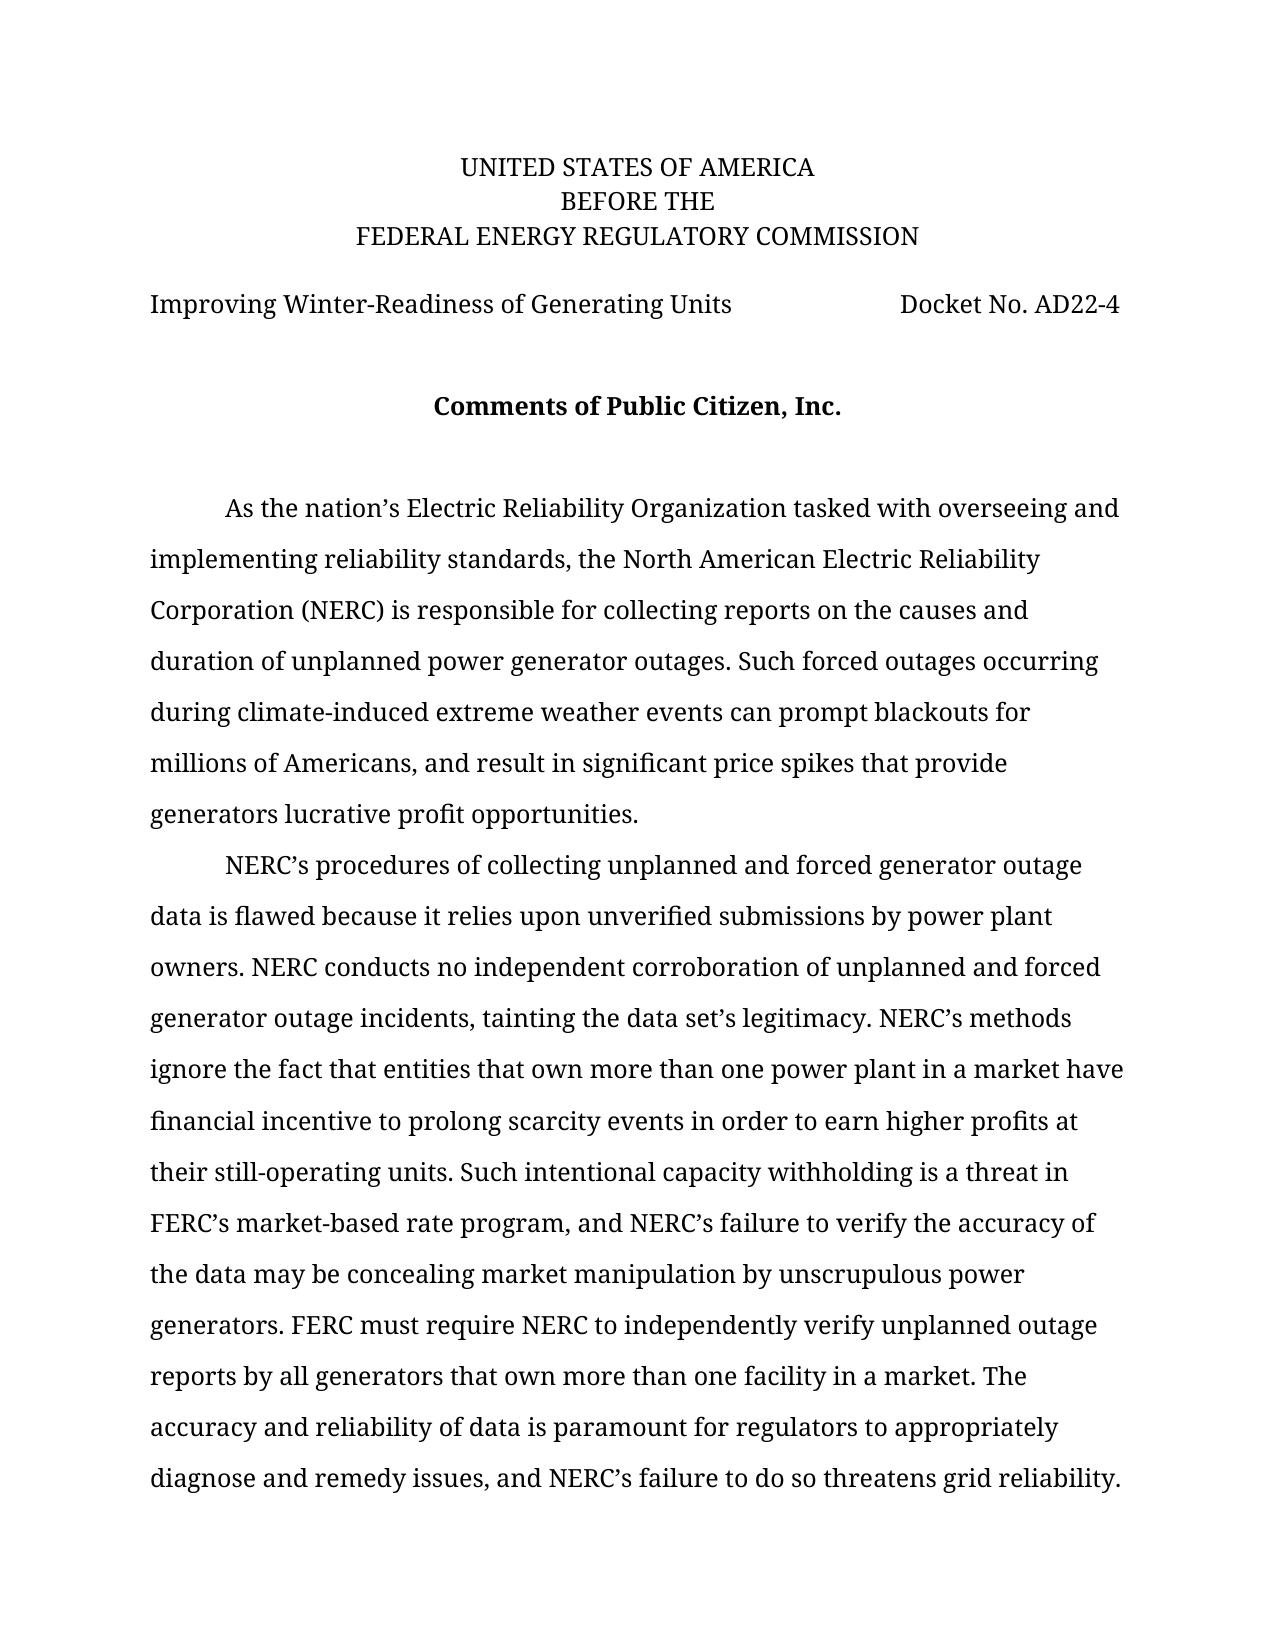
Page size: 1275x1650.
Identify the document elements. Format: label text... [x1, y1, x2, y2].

text UNITED STATES OF AMERICA [150, 150, 1125, 184]
text NERC’s procedures of collecting unplanned and forced generator outage data is flawed because it relies upon unverified submissions by power plant owners. NERC conducts no independent corroboration of unplanned and forced generator outage incidents, tainting the data set’s legitimacy. NERC’s methods ignore the fact that entities that own more than one power plant in a market have financial incentive to prolong scarcity events in order to earn higher profits at their still-operating units. Such intentional capacity withholding is a threat in FERC’s market-based rate program, and NERC’s failure to verify the accuracy of the data may be concealing market manipulation by unscrupulous power generators. FERC must require NERC to independently verify unplanned outage reports by all generators that own more than one facility in a market. The accuracy and reliability of data is paramount for regulators to appropriately diagnose and remedy issues, and NERC’s failure to do so threatens grid reliability. [150, 848, 1125, 1494]
text BEFORE THE [150, 184, 1125, 218]
text As the nation’s Electric Reliability Organization tasked with overseeing and implementing reliability standards, the North American Electric Reliability Corporation (NERC) is responsible for collecting reports on the causes and duration of unplanned power generator outages. Such forced outages occurring during climate-induced extreme weather events can prompt blackouts for millions of Americans, and result in significant price spikes that provide generators lucrative profit opportunities. [150, 491, 1125, 831]
text Improving Winter-Readiness of Generating Units Docket No. AD22-4 [150, 286, 1125, 320]
text Comments of Public Citizen, Inc. [150, 388, 1125, 422]
text FEDERAL ENERGY REGULATORY COMMISSION [150, 218, 1125, 252]
